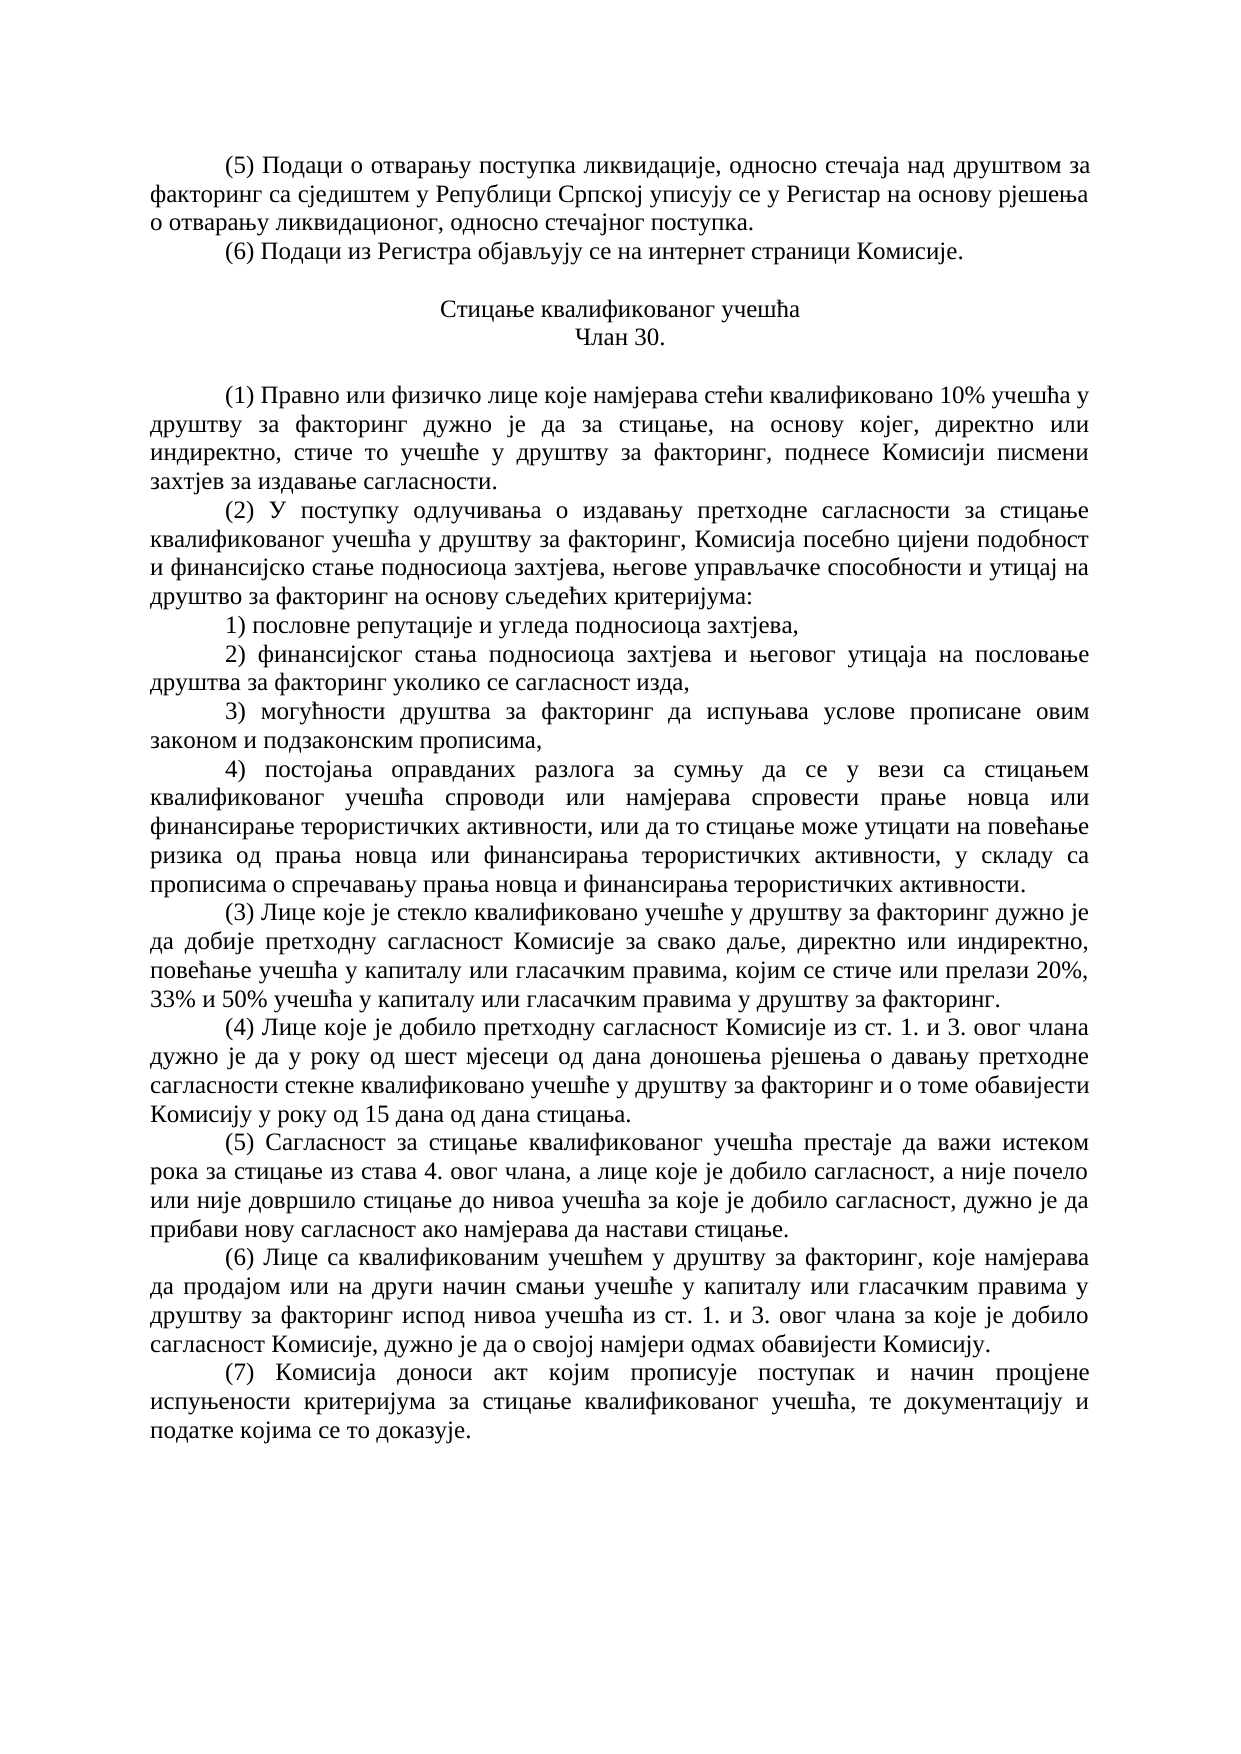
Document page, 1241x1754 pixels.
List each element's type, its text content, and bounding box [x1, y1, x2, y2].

subtitle Стицање квалификованог учешћа [150, 294, 1090, 322]
text (1) Правно или физичко лице које намјерава стећи квалификовано 10% учешћа у друштву за факторинг дужно је да за стицање, на основу којег, директно или индиректно, стиче то учешће у друштву за факторинг, поднесе Комисији писмени захтјев за издавање сагласности. [150, 380, 1090, 495]
text (7) Комисија доноси акт којим прописује поступак и начин процјене испуњености критеријума за стицање квалификованог учешћа, те документацију и податке којима се то доказује. [150, 1357, 1090, 1444]
text (4) Лице које је добило претходну сагласност Комисије из ст. 1. и 3. овог члана дужно је да у року од шест мјесеци од дана доношења рјешења о давању претходне сагласности стекне квалификовано учешће у друштву за факторинг и о томе обавијести Комисију у року од 15 дана од дана стицања. [150, 1012, 1090, 1127]
text 1) пословне репутације и угледа подносиоца захтјева, [150, 610, 1090, 639]
text (5) Сагласност за стицање квалификованог учешћа престаје да важи истеком рока за стицање из става 4. овог члана, а лице које је добило сагласност, а није почело или није довршило стицање до нивоа учешћа за које је добило сагласност, дужно је да прибави нову сагласност ако намјерава да настави стицање. [150, 1127, 1090, 1242]
text 4) постојања оправданих разлога за сумњу да се у вези са стицањем квалификованог учешћа спроводи или намјерава спровести прање новца или финансирање терористичких активности, или да то стицање може утицати на повећање ризика од прања новца или финансирања терористичких активности, у складу са прописима о спречавању прања новца и финансирања терористичких активности. [150, 754, 1090, 897]
text 3) могућности друштва за факторинг да испуњава услове прописане овим законом и подзаконским прописима, [150, 696, 1090, 754]
text (2) У поступку одлучивања о издавању претходне сагласности за стицање квалификованог учешћа у друштву за факторинг, Комисија посебно цијени подобност и финансијско стање подносиоца захтјева, његове управљачке способности и утицај на друштво за факторинг на основу сљедећих критеријума: [150, 495, 1090, 610]
text (6) Подаци из Регистра објављују се на интернет страници Комисије. [150, 236, 1090, 265]
subtitle Члан 30. [150, 322, 1090, 351]
text 2) финансијског стања подносиоца захтјева и његовог утицаја на пословање друштва за факторинг уколико се сагласност изда, [150, 639, 1090, 696]
text (5) Подаци о отварању поступка ликвидације, односно стечаја над друштвом за факторинг са сједиштем у Републици Српској уписују се у Регистар на основу рјешења о отварању ликвидационог, односно стечајног поступка. [150, 150, 1090, 236]
text (3) Лице које је стекло квалификовано учешће у друштву за факторинг дужно је да добије претходну сагласност Комисије за свако даље, директно или индиректно, повећање учешћа у капиталу или гласачким правима, којим се стиче или прелази 20%, 33% и 50% учешћа у капиталу или гласачким правима у друштву за факторинг. [150, 897, 1090, 1012]
text (6) Лице са квалификованим учешћем у друштву за факторинг, које намјерава да продајом или на други начин смањи учешће у капиталу или гласачким правима у друштву за факторинг испод нивоа учешћа из ст. 1. и 3. овог члана за које је добило сагласност Комисије, дужно је да о својој намјери одмах обавијести Комисију. [150, 1242, 1090, 1357]
